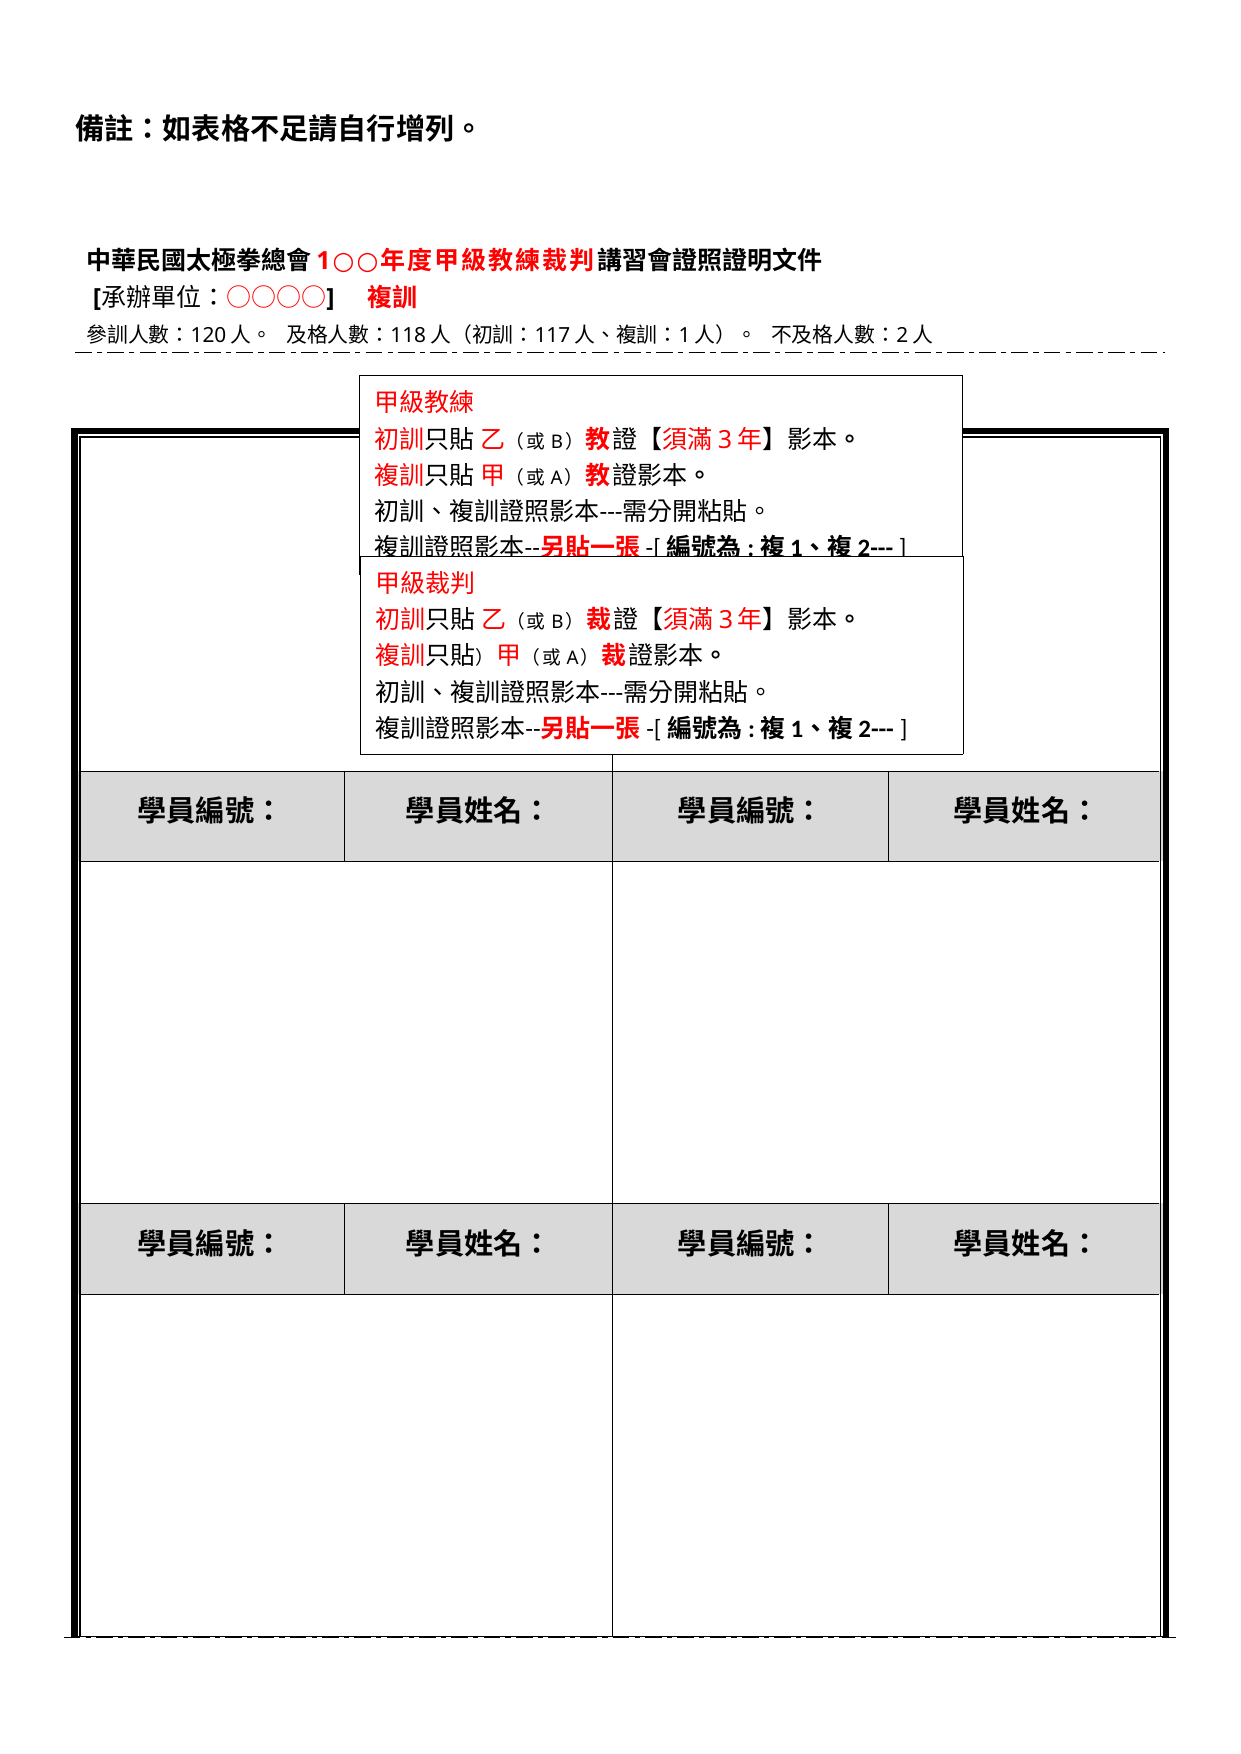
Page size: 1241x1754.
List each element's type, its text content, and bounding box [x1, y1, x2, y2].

table_header 備註：如表格不足請自行增列。 [64, 240, 1176, 1637]
text 備註：如表格不足請自行增列。 [75, 89, 1165, 164]
